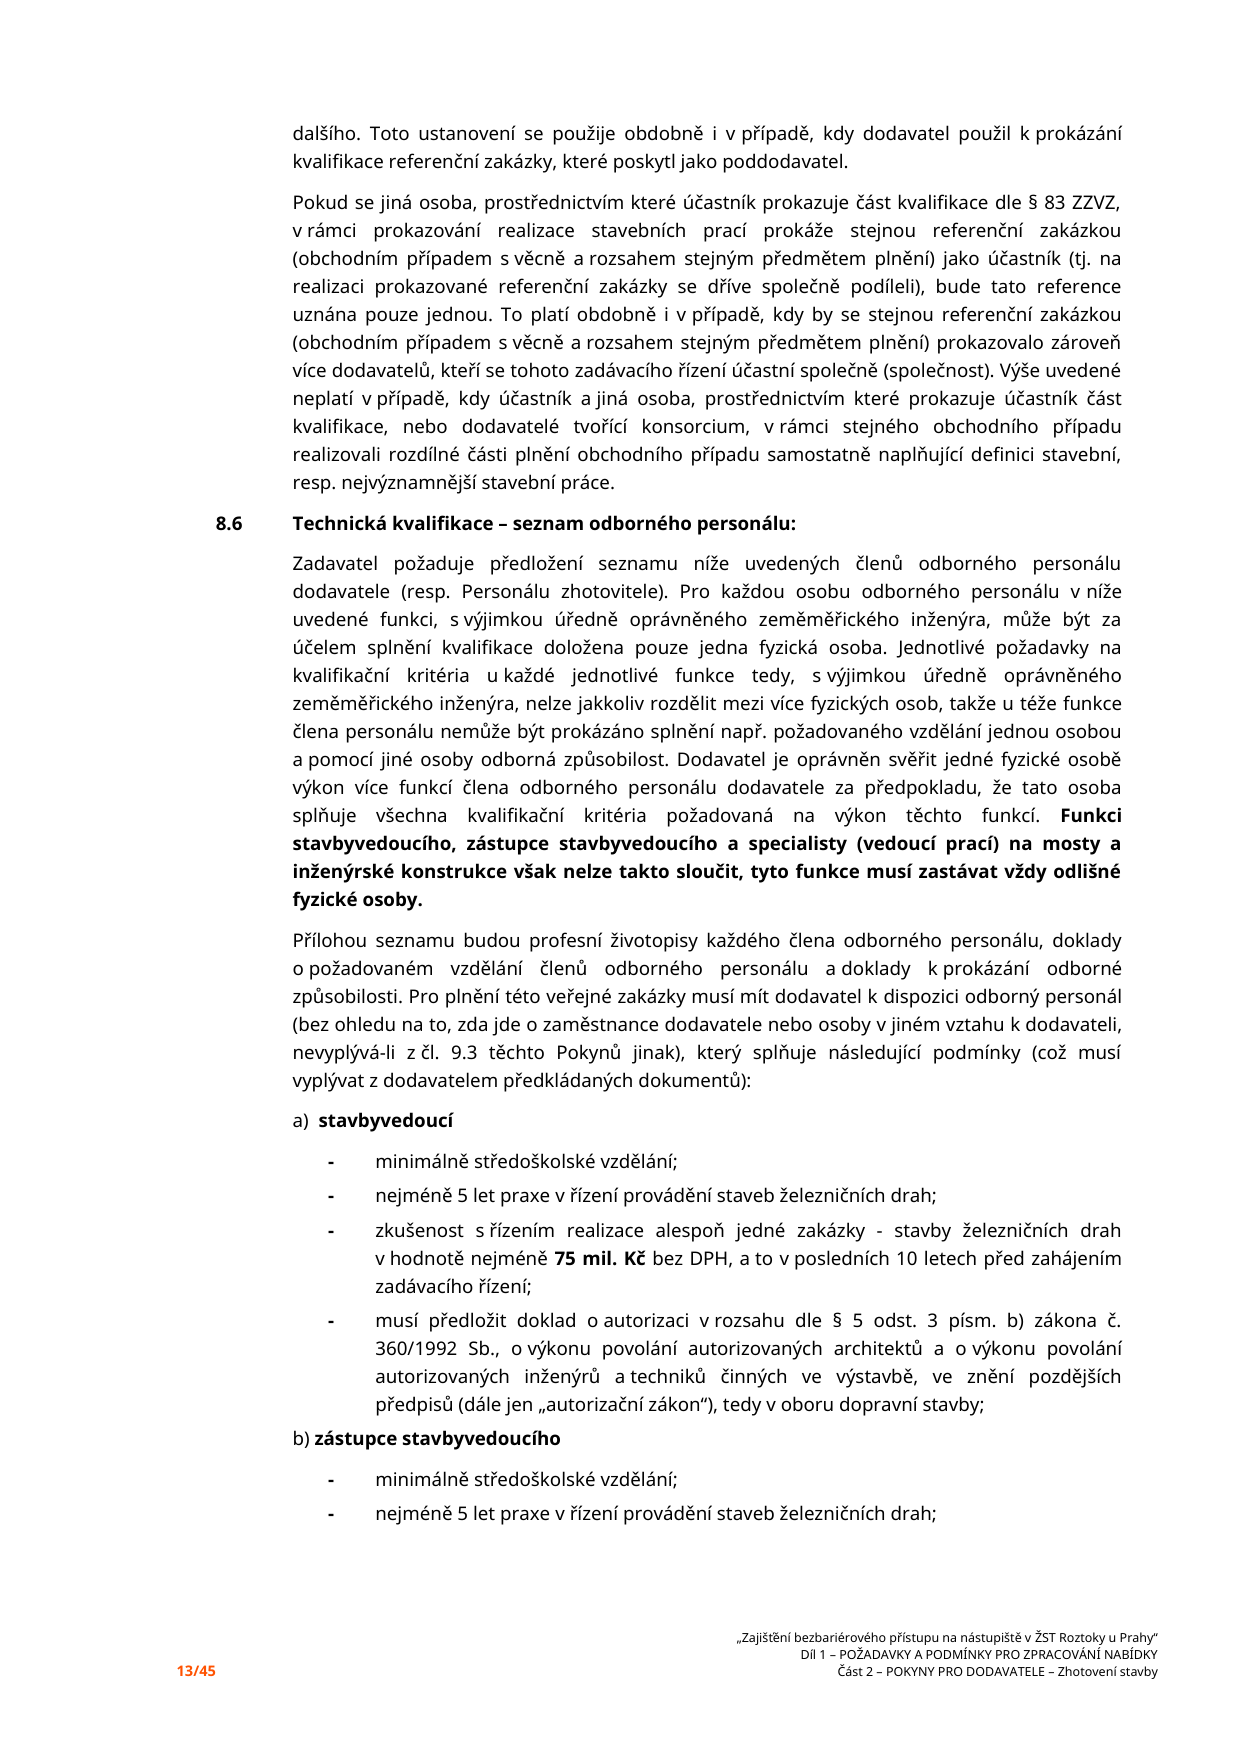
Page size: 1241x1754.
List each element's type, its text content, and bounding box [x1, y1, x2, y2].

text minimálně středoškolské vzdělání; [328, 1148, 1122, 1174]
text Technická kvalifikace – seznam odborného personálu: [216, 510, 1122, 535]
text musí předložit doklad o autorizaci v rozsahu dle § 5 odst. 3 písm. b) zákona č. 360/1992 Sb., o výkonu povolání autorizovaných architektů a o výkonu povolání autorizovaných inženýrů a techniků činných ve výstavbě, ve znění pozdějších předpisů (dále jen „autorizační zákon“), tedy v oboru dopravní stavby; [328, 1307, 1122, 1417]
list b) zástupce stavbyvedoucího [292, 1426, 1122, 1451]
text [292, 121, 1122, 174]
text zkušenost s řízením realizace alespoň jedné zakázky - stavby železničních drah v hodnotě nejméně 75 mil. Kč bez DPH, a to v posledních 10 letech před zahájením zadávacího řízení; [328, 1217, 1122, 1298]
text a) stavbyvedoucí [292, 1108, 1122, 1133]
text nejméně 5 let praxe v řízení provádění staveb železničních drah; [328, 1500, 1122, 1526]
text nejméně 5 let praxe v řízení provádění staveb železničních drah; [328, 1183, 1122, 1208]
text Přílohou seznamu budou profesní životopisy každého člena odborného personálu, doklady o požadovaném vzdělání členů odborného personálu a doklady k prokázání odborné způsobilosti. Pro plnění této veřejné zakázky musí mít dodavatel k dispozici odborný personál (bez ohledu na to, zda jde o zaměstnance dodavatele nebo osoby v jiném vztahu k dodavateli, nevyplývá-li z čl. 9.3 těchto Pokynů jinak), který splňuje následující podmínky (což musí vyplývat z dodavatelem předkládaných dokumentů): [292, 927, 1122, 1093]
text minimálně středoškolské vzdělání; [328, 1466, 1122, 1492]
text Zadavatel požaduje předložení seznamu níže uvedených členů odborného personálu dodavatele (resp. Personálu zhotovitele). Pro každou osobu odborného personálu v níže uvedené funkci, s výjimkou úředně oprávněného zeměměřického inženýra, může být za účelem splnění kvalifikace doložena pouze jedna fyzická osoba. Jednotlivé požadavky na kvalifikační kritéria u každé jednotlivé funkce tedy, s výjimkou úředně oprávněného zeměměřického inženýra, nelze jakkoliv rozdělit mezi více fyzických osob, takže u téže funkce člena personálu nemůže být prokázáno splnění např. požadovaného vzdělání jednou osobou a pomocí jiné osoby odborná způsobilost. Dodavatel je oprávněn svěřit jedné fyzické osobě výkon více funkcí člena odborného personálu dodavatele za předpokladu, že tato osoba splňuje všechna kvalifikační kritéria požadovaná na výkon těchto funkcí. Funkci stavbyvedoucího, zástupce stavbyvedoucího a specialisty (vedoucí prací) na mosty a inženýrské konstrukce však nelze takto sloučit, tyto funkce musí zastávat vždy odlišné fyzické osoby. [292, 550, 1122, 912]
text Pokud se jiná osoba, prostřednictvím které účastník prokazuje část kvalifikace dle § 83 ZZVZ, v rámci prokazování realizace stavebních prací prokáže stejnou referenční zakázkou (obchodním případem s věcně a rozsahem stejným předmětem plnění) jako účastník (tj. na realizaci prokazované referenční zakázky se dříve společně podíleli), bude tato reference uznána pouze jednou. To platí obdobně i v případě, kdy by se stejnou referenční zakázkou (obchodním případem s věcně a rozsahem stejným předmětem plnění) prokazovalo zároveň více dodavatelů, kteří se tohoto zadávacího řízení účastní společně (společnost). Výše uvedené neplatí v případě, kdy účastník a jiná osoba, prostřednictvím které prokazuje účastník část kvalifikace, nebo dodavatelé tvořící konsorcium, v rámci stejného obchodního případu realizovali rozdílné části plnění obchodního případu samostatně naplňující definici stavební, resp. nejvýznamnější stavební práce. [292, 189, 1122, 495]
